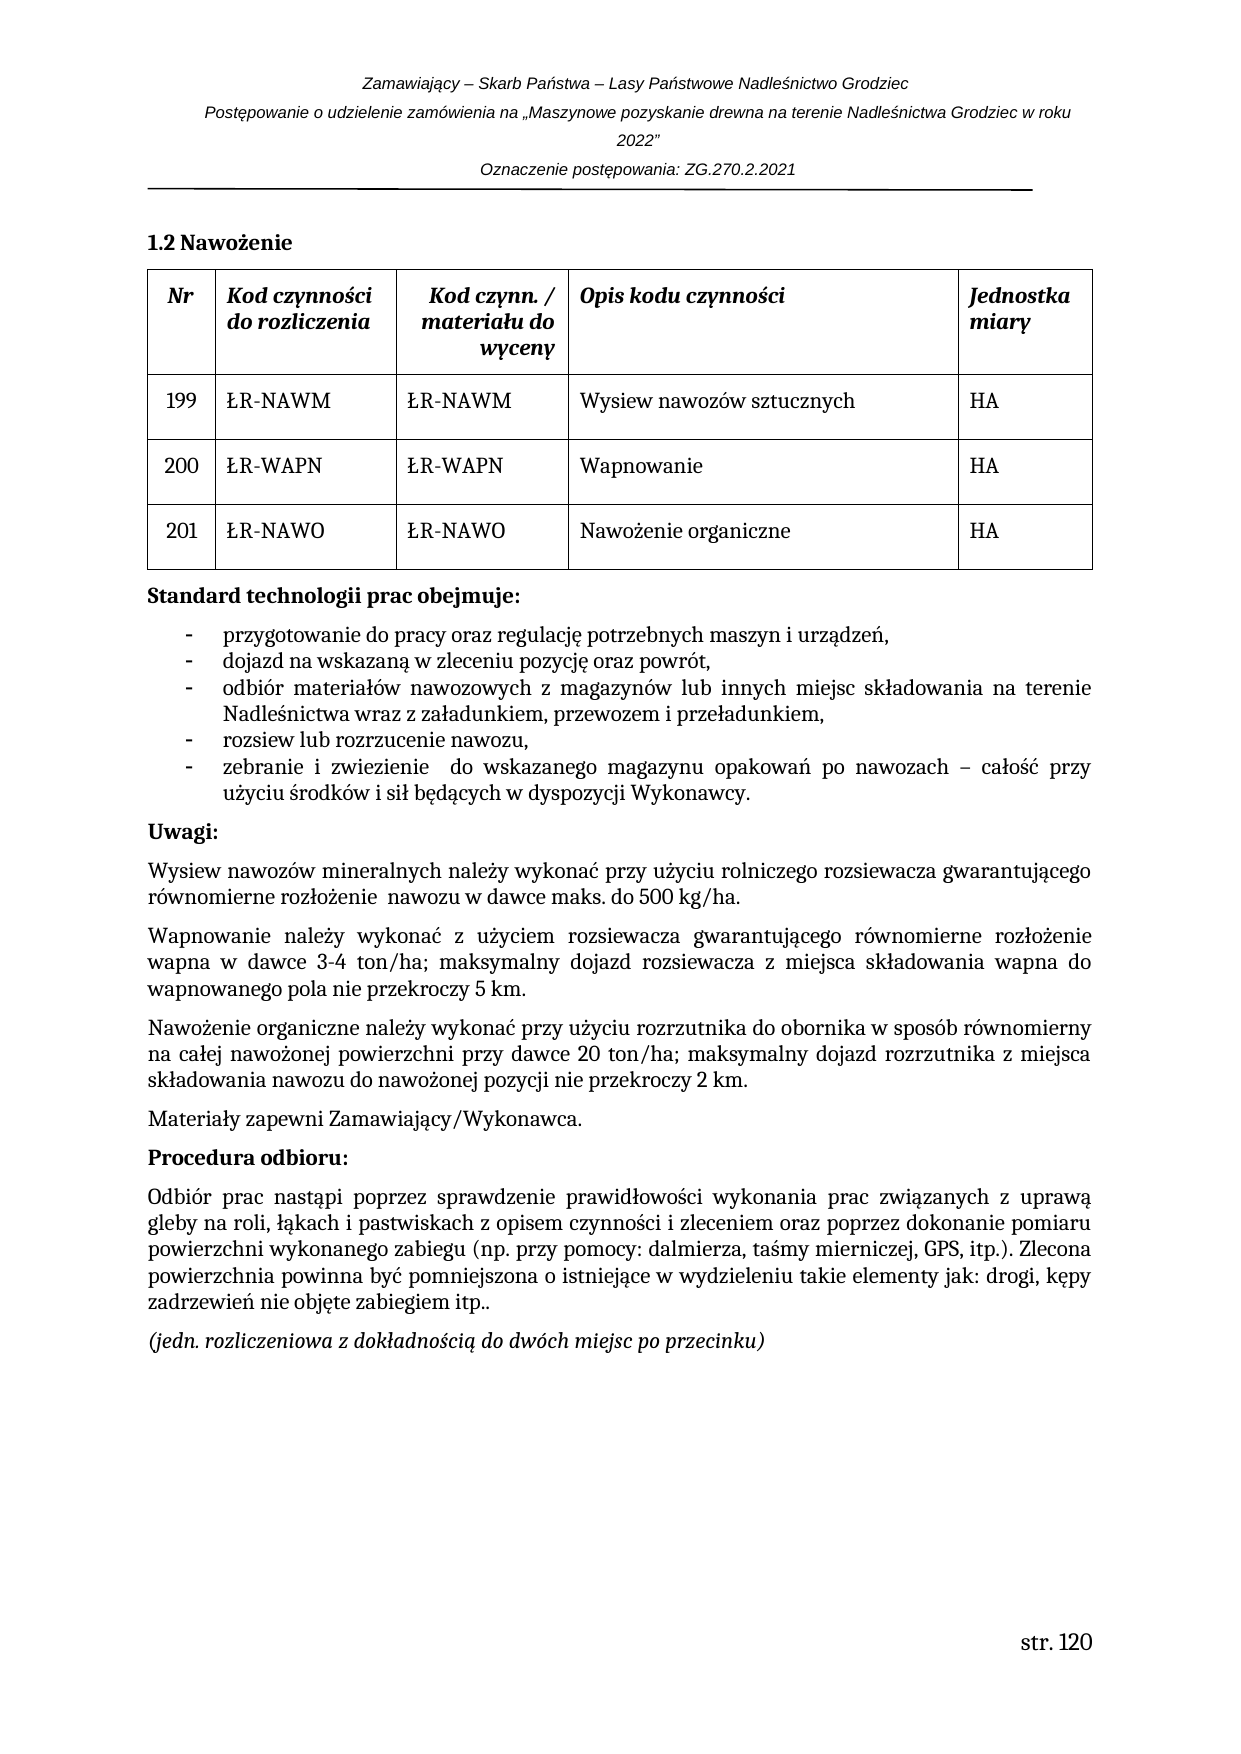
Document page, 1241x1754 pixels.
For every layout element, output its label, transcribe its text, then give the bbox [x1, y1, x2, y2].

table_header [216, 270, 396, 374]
list zebranie i zwiezienie do wskazanego magazynu opakowań po nawozach – całość przy użyciu środków i sił będących w dyspozycji Wykonawcy. [185, 753, 1093, 806]
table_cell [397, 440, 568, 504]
text Standard technologii prac obejmuje: [148, 583, 1093, 609]
list odbiór materiałów nawozowych z magazynów lub innych miejsc składowania na terenie Nadleśnictwa wraz z załadunkiem, przewozem i przeładunkiem, [185, 674, 1093, 727]
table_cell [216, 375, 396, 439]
text Wysiew nawozów mineralnych należy wykonać przy użyciu rolniczego rozsiewacza gwarantującego równomierne rozłożenie nawozu w dawce maks. do 500 kg/ha. [148, 857, 1093, 910]
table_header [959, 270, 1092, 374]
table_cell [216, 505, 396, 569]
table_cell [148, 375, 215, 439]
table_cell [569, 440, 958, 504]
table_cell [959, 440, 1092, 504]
text Nawożenie organiczne należy wykonać przy użyciu rozrzutnika do obornika w sposób równomierny na całej nawożonej powierzchni przy dawce 20 ton/ha; maksymalny dojazd rozrzutnika z miejsca składowania nawozu do nawożonej pozycji nie przekroczy 2 km. [148, 1014, 1093, 1093]
list rozsiew lub rozrzucenie nawozu, [185, 727, 1093, 753]
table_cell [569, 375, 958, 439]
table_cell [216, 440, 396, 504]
text 1.2 Nawożenie [148, 230, 1093, 256]
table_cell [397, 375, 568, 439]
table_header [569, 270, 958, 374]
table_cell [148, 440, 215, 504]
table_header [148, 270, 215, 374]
list dojazd na wskazaną w zleceniu pozycję oraz powrót, [185, 648, 1093, 674]
text Odbiór prac nastąpi poprzez sprawdzenie prawidłowości wykonania prac związanych z uprawą gleby na roli, łąkach i pastwiskach z opisem czynności i zleceniem oraz poprzez dokonanie pomiaru powierzchni wykonanego zabiegu (np. przy pomocy: dalmierza, taśmy mierniczej, GPS, itp.). Zlecona powierzchnia powinna być pomniejszona o istniejące w wydzieleniu takie elementy jak: drogi, kępy zadrzewień nie objęte zabiegiem itp.. [148, 1183, 1093, 1315]
text (jedn. rozliczeniowa z dokładnością do dwóch miejsc po przecinku) [148, 1328, 1093, 1354]
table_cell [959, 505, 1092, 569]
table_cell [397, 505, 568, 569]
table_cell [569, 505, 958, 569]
text Uwagi: [148, 819, 1093, 845]
text Wapnowanie należy wykonać z użyciem rozsiewacza gwarantującego równomierne rozłożenie wapna w dawce 3-4 ton/ha; maksymalny dojazd rozsiewacza z miejsca składowania wapna do wapnowanego pola nie przekroczy 5 km. [148, 923, 1093, 1002]
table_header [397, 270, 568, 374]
text Materiały zapewni Zamawiający/Wykonawca. [148, 1106, 1093, 1132]
text Procedura odbioru: [148, 1145, 1093, 1171]
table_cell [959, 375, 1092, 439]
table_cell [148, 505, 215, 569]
list przygotowanie do pracy oraz regulację potrzebnych maszyn i urządzeń, [185, 622, 1093, 648]
